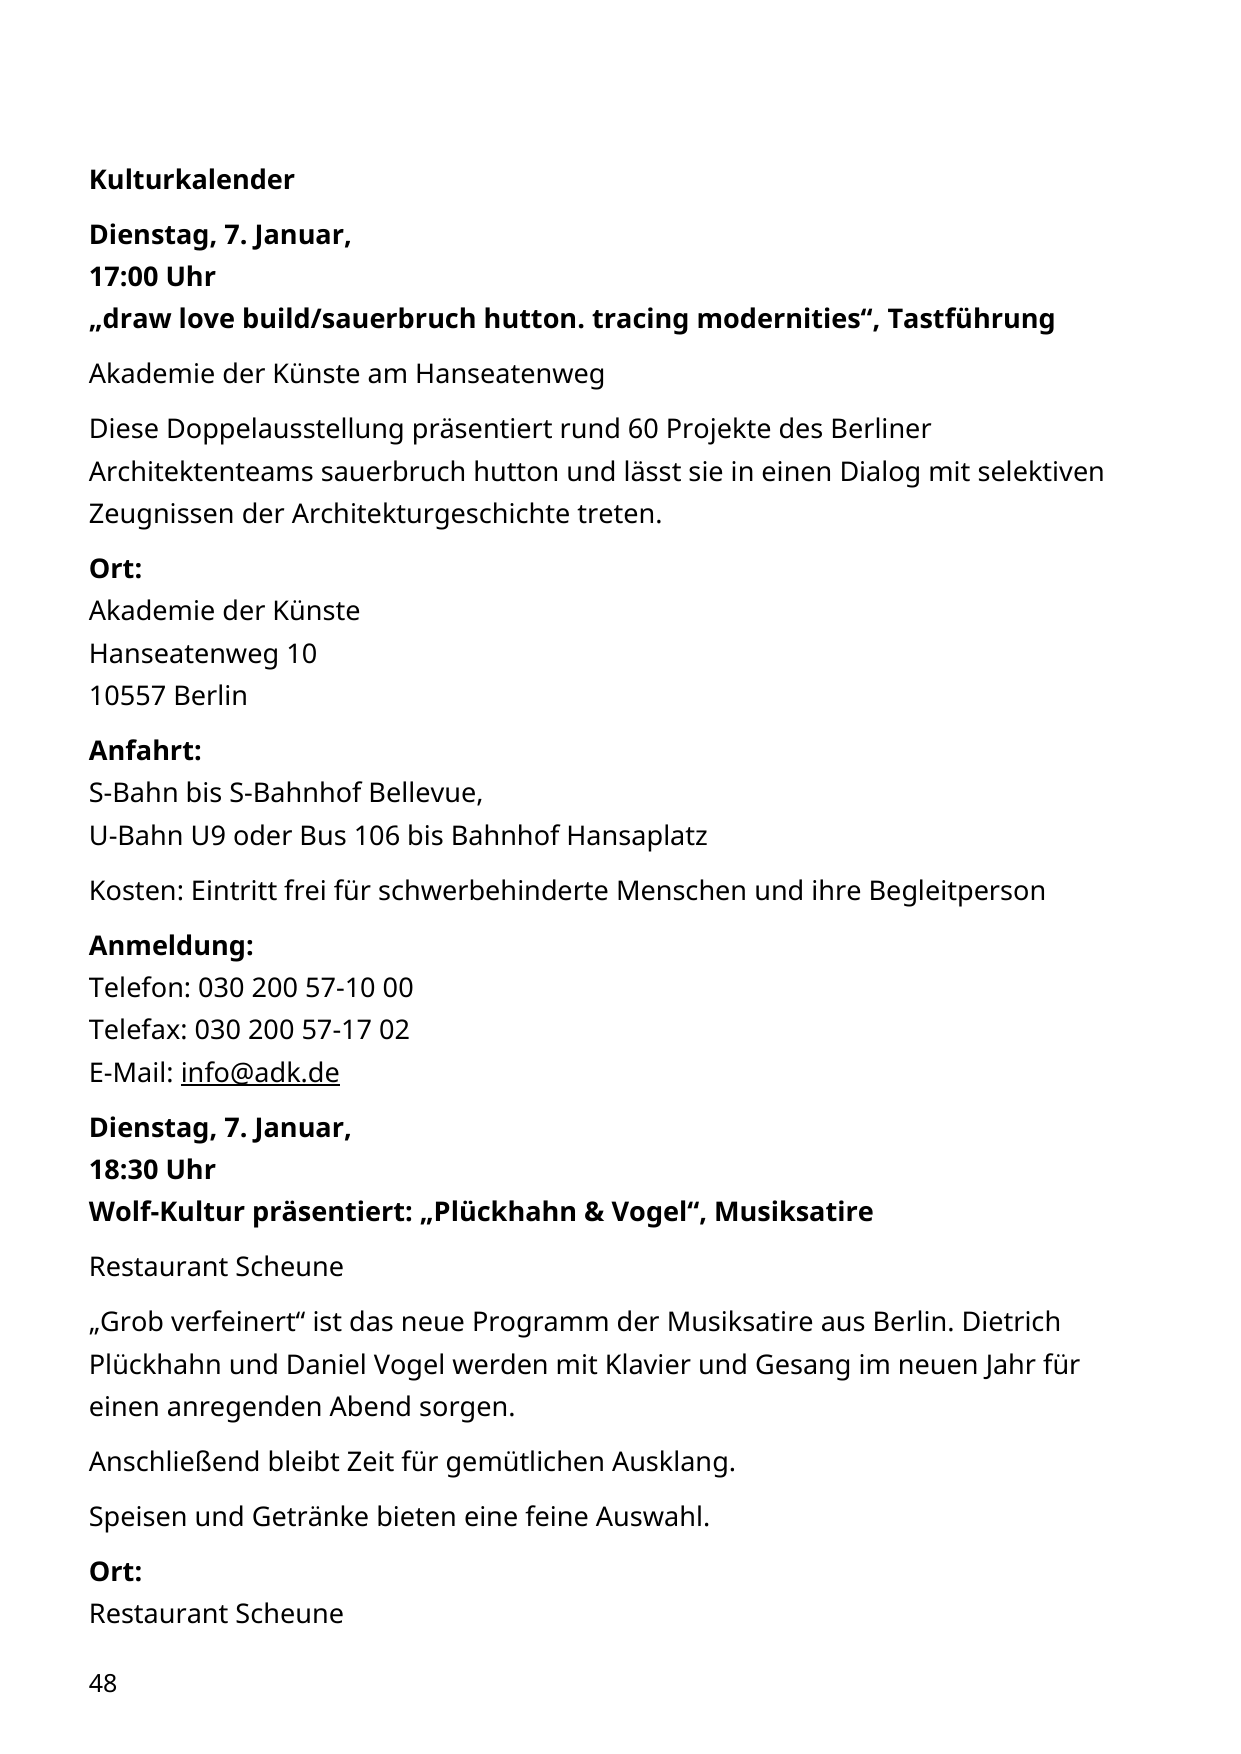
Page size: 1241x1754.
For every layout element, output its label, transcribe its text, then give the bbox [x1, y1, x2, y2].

text Kosten: Eintritt frei für schwerbehinderte Menschen und ihre Begleitperson [89, 871, 1152, 908]
text Anschließend bleibt Zeit für gemütlichen Ausklang. [89, 1442, 1152, 1479]
text Ort: Akademie der Künste Hanseatenweg 10 10557 Berlin [89, 549, 1152, 713]
text Anmeldung: Telefon: 030 200 57-10 00 Telefax: 030 200 57-17 02 E-Mail: info@adk.de [89, 926, 1152, 1090]
text Speisen und Getränke bieten eine feine Auswahl. [89, 1497, 1152, 1534]
text Anfahrt: S-Bahn bis S-Bahnhof Bellevue, U-Bahn U9 oder Bus 106 bis Bahnhof Hansaplatz [89, 731, 1152, 853]
text Restaurant Scheune [89, 1248, 1152, 1285]
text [89, 1552, 1152, 1631]
subtitle Kulturkalender [89, 160, 1152, 197]
text Diese Doppelausstellung präsentiert rund 60 Projekte des Berliner Architektenteams sauerbruch hutton und lässt sie in einen Dialog mit selektiven Zeugnissen der Architekturgeschichte treten. [89, 410, 1152, 531]
text Akademie der Künste am Hanseatenweg [89, 355, 1152, 392]
text „Grob verfeinert“ ist das neue Programm der Musiksatire aus Berlin. Dietrich Plückhahn und Daniel Vogel werden mit Klavier und Gesang im neuen Jahr für einen anregenden Abend sorgen. [89, 1303, 1152, 1424]
text Dienstag, 7. Januar, 18:30 Uhr Wolf-Kultur präsentiert: „Plückhahn & Vogel“, Musiksatire [89, 1108, 1152, 1230]
text Dienstag, 7. Januar, 17:00 Uhr „draw love build/sauerbruch hutton. tracing modernities“, Tastführung [89, 215, 1152, 337]
